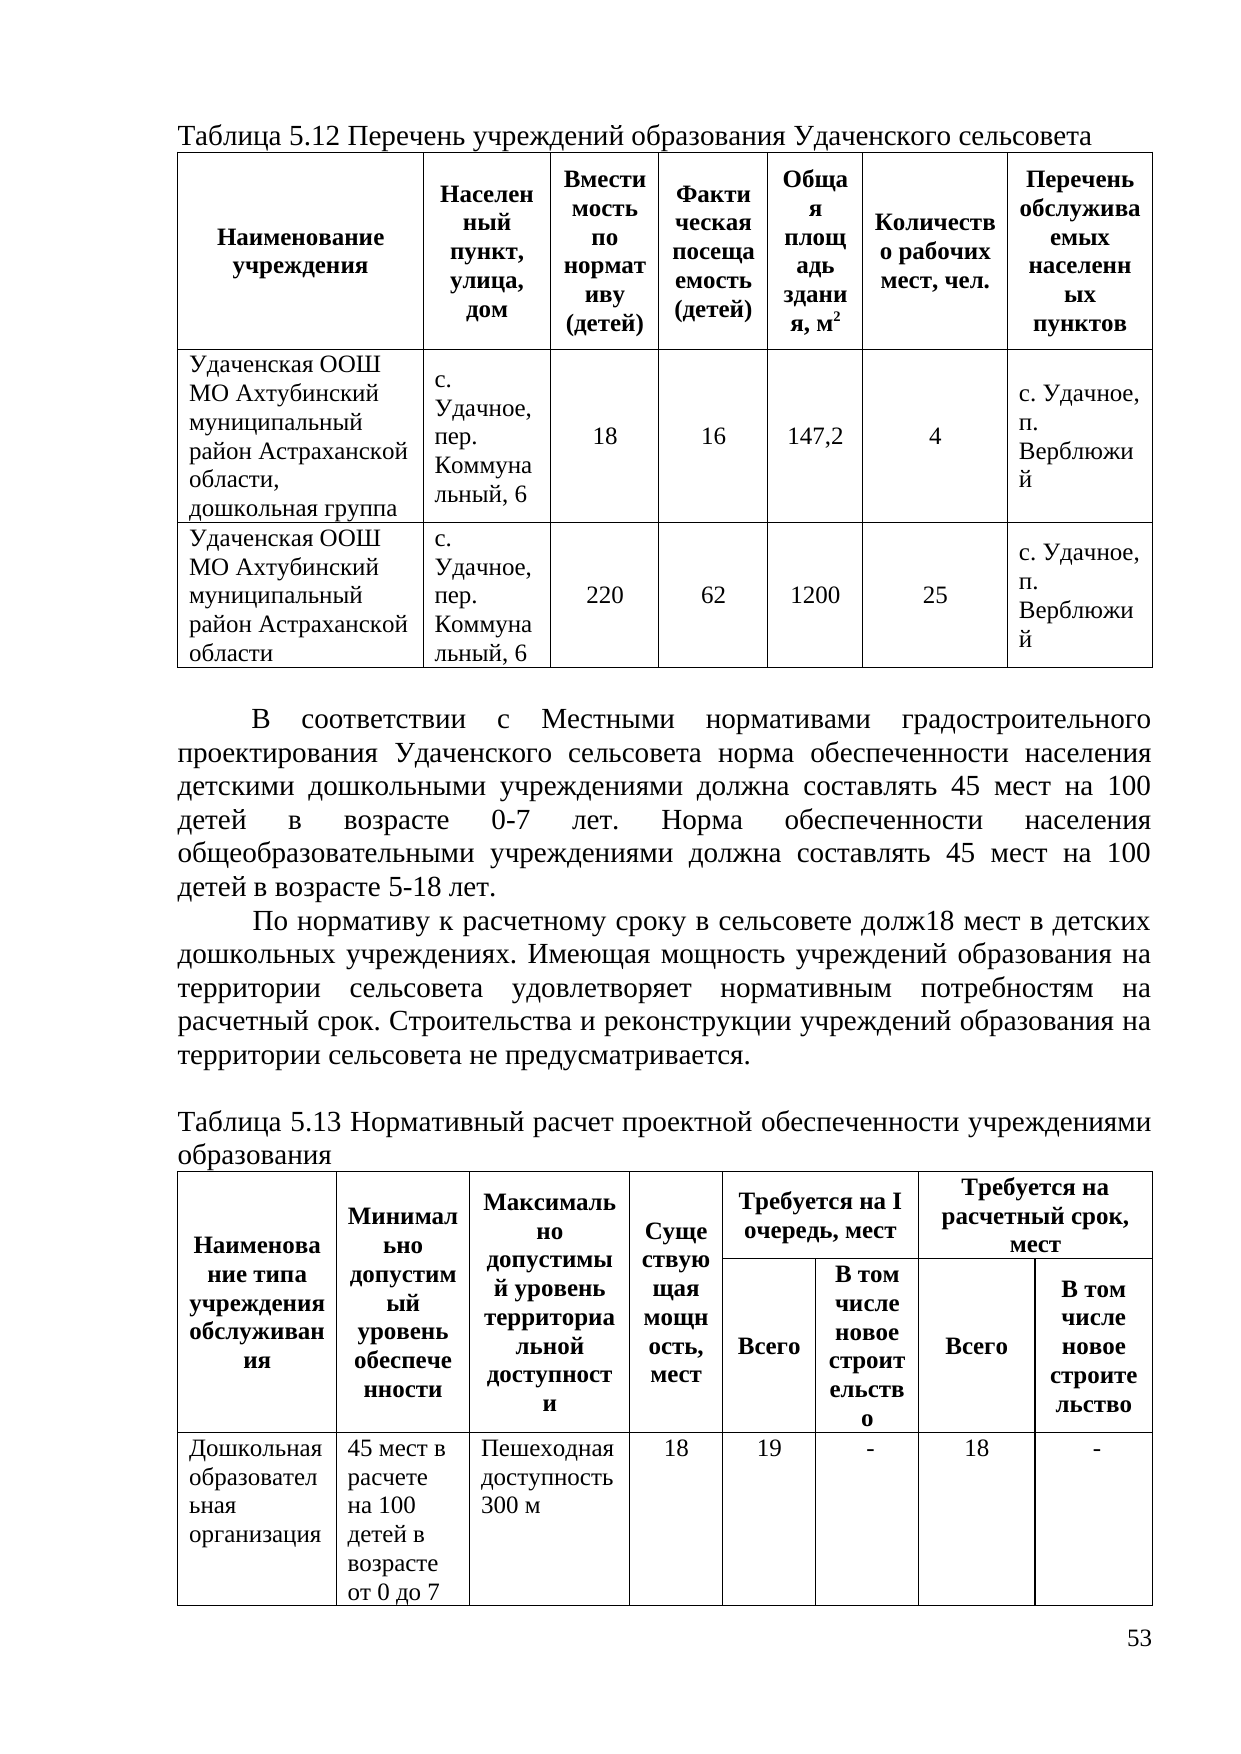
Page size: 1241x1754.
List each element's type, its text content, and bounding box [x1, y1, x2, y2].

table_header Требуется на I очередь, мест [723, 1172, 918, 1258]
table_cell Пешеходная доступность 300 м [470, 1433, 629, 1605]
table_cell - [816, 1433, 918, 1605]
table_cell с. Удачное, пер. Коммунальный, 6 [424, 523, 550, 667]
table_cell 62 [659, 523, 767, 667]
table_cell с. Удачное, п. Верблюжий [1008, 350, 1152, 522]
table_cell 19 [723, 1433, 815, 1605]
table_header Наименование учреждения [178, 153, 423, 348]
table_header Существующая мощность, мест [630, 1172, 722, 1432]
table_cell Всего [919, 1259, 1034, 1432]
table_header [470, 1172, 629, 1432]
table_cell 1200 [768, 523, 862, 667]
table_cell 16 [659, 350, 767, 522]
table_header Требуется на расчетный срок, мест [919, 1172, 1152, 1258]
table_cell с. Удачное, пер. Коммунальный, 6 [424, 350, 550, 522]
table_cell Дошкольная образовательная организация [178, 1433, 336, 1605]
table_cell В том числе новое строительство [816, 1259, 918, 1432]
table_cell с. Удачное, п. Верблюжий [1008, 523, 1152, 667]
table_cell Удаченская ООШ МО Ахтубинский муниципальный район Астраханской области [178, 523, 423, 667]
table_header Общая площадь здания, м2 [768, 153, 862, 348]
table_cell 25 [863, 523, 1007, 667]
text В соответствии с Местными нормативами градостроительного проектирования Удаченского сельсовета норма обеспеченности населения детскими дошкольными учреждениями должна составлять 45 мест на 100 детей в возрасте 0-7 лет. Норма обеспеченности населения общеобразовательными учреждениями должна составлять 45 мест на 100 детей в возрасте 5-18 лет. [177, 701, 1152, 903]
table_header Количество рабочих мест, чел. [863, 153, 1007, 348]
table_cell 18 [630, 1433, 722, 1605]
text По нормативу к расчетному сроку в сельсовете долж18 мест в детских дошкольных учреждениях. Имеющая мощность учреждений образования на территории сельсовета удовлетворяет нормативным потребностям на расчетный срок. Строительства и реконструкции учреждений образования на территории сельсовета не предусматривается. [177, 903, 1152, 1070]
table_cell Удаченская ООШ МО Ахтубинский муниципальный район Астраханской области, дошкольная группа [178, 350, 423, 522]
table_cell 18 [551, 350, 658, 522]
table_cell 18 [919, 1433, 1034, 1605]
table_cell 147,2 [768, 350, 862, 522]
table_cell 45 мест в расчете на 100 детей в возрасте от 0 до 7 лет [337, 1433, 469, 1605]
table_header Населенный пункт, улица, дом [424, 153, 550, 348]
table_header Фактическая посещаемость (детей) [659, 153, 767, 348]
table_header Вместимость по нормативу (детей) [551, 153, 658, 348]
table_cell Всего [723, 1259, 815, 1432]
table_cell 220 [551, 523, 658, 667]
table_header Перечень обслуживаемых населенных пунктов [1008, 153, 1152, 348]
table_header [337, 1172, 469, 1432]
table_cell 4 [863, 350, 1007, 522]
table_cell - [1036, 1433, 1152, 1605]
table_cell В том числе новое строительство [1036, 1259, 1152, 1432]
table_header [178, 1172, 336, 1432]
